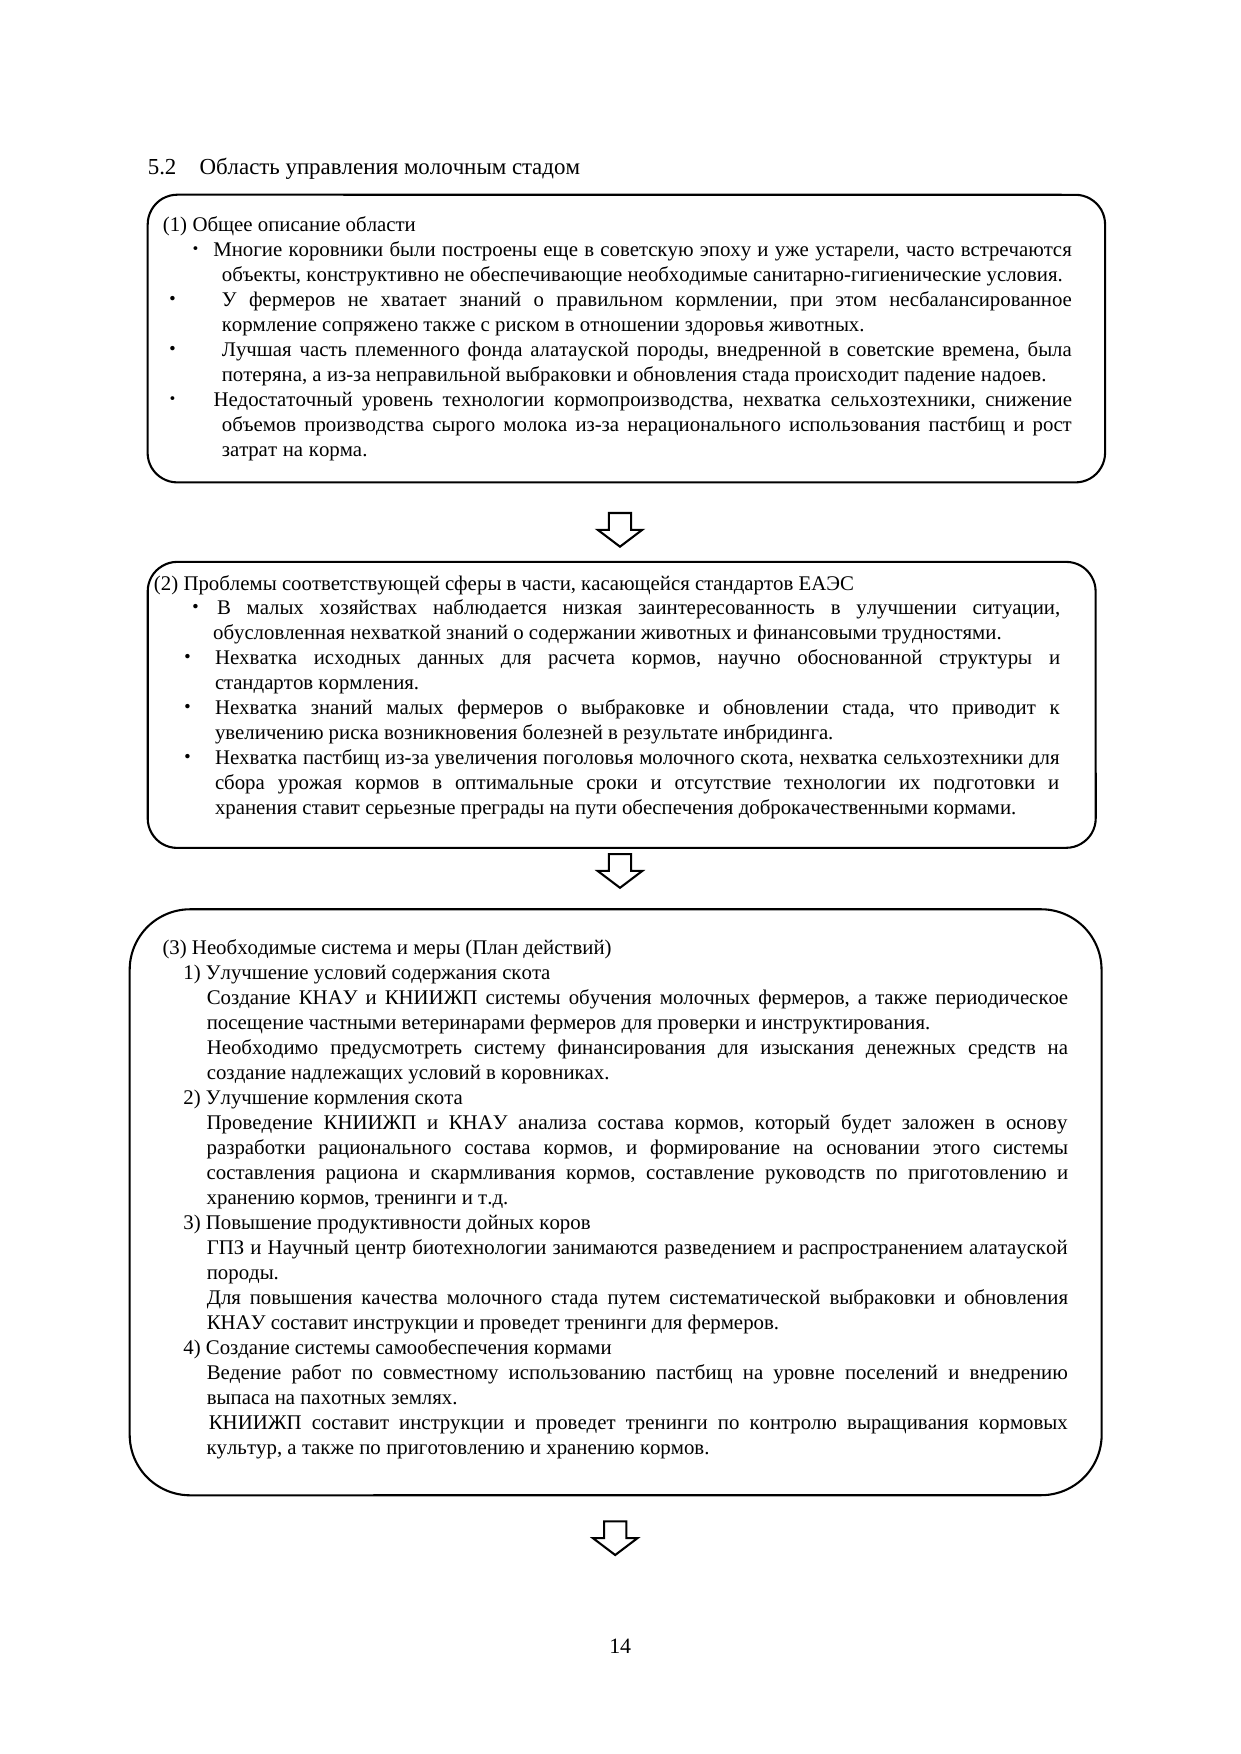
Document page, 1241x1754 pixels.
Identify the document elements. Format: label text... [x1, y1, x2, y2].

text 5.2 Область управления молочным стадом [148, 148, 1092, 184]
